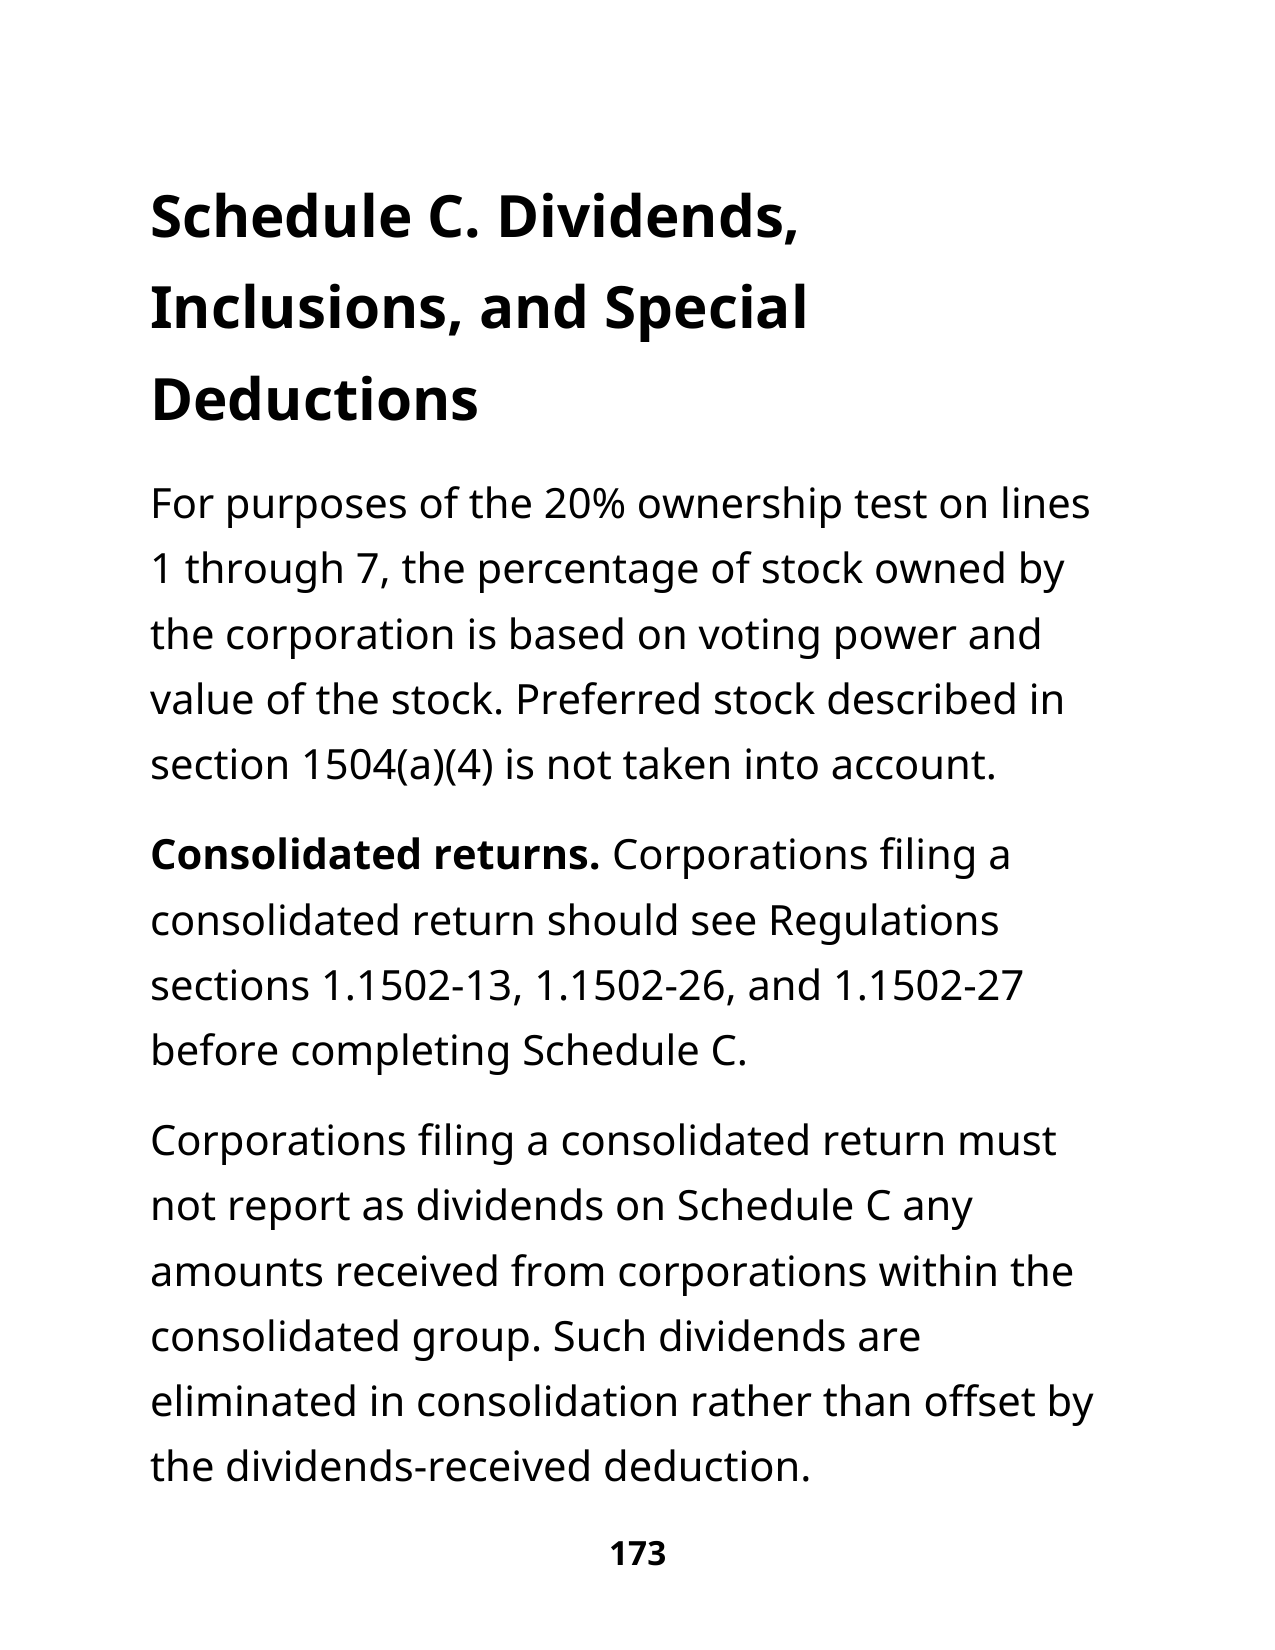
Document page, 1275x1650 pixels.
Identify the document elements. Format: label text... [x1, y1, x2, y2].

subtitle Schedule C. Dividends, Inclusions, and Special Deductions [150, 175, 1125, 437]
text Consolidated returns. Corporations filing a consolidated return should see Regulations sections 1.1502-13, 1.1502-26, and 1.1502-27 before completing Schedule C. [150, 825, 1125, 1077]
text For purposes of the 20% ownership test on lines 1 through 7, the percentage of stock owned by the corporation is based on voting power and value of the stock. Preferred stock described in section 1504(a)(4) is not taken into account. [150, 474, 1125, 792]
text Corporations filing a consolidated return must not report as dividends on Schedule C any amounts received from corporations within the consolidated group. Such dividends are eliminated in consolidation rather than offset by the dividends-received deduction. [150, 1111, 1125, 1494]
